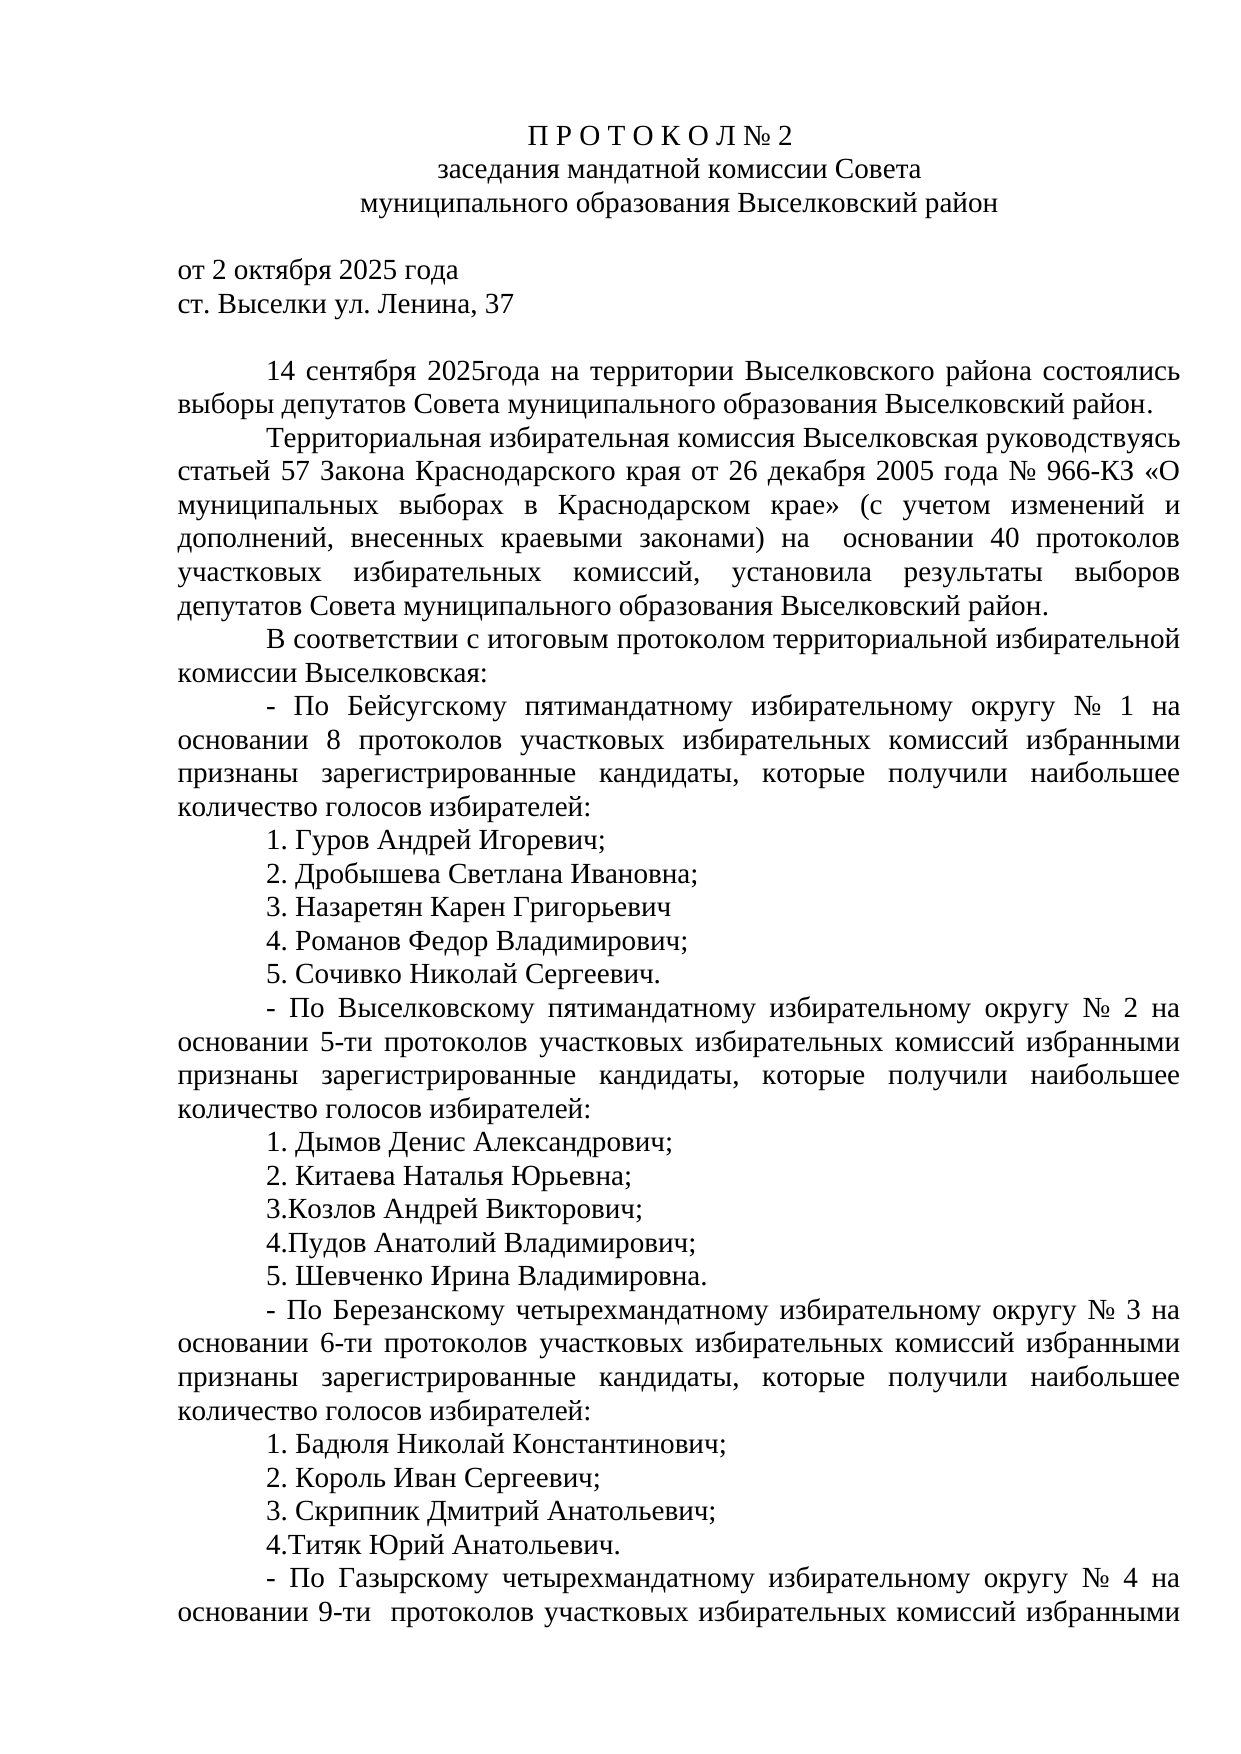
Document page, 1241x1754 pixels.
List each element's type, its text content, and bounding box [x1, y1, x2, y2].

text ст. Выселки ул. Ленина, 37 [177, 286, 1181, 319]
text муниципального образования Выселковский район [177, 185, 1181, 219]
text 2. Король Иван Сергеевич; [177, 1460, 1181, 1493]
text 4. Романов Федор Владимирович; [177, 923, 1181, 957]
text - По Бейсугскому пятимандатному избирательному округу № 1 на основании 8 протоколов участковых избирательных комиссий избранными признаны зарегистрированные кандидаты, которые получили наибольшее количество голосов избирателей: [177, 688, 1181, 822]
text Территориальная избирательная комиссия Выселковская руководствуясь статьей 57 Закона Краснодарского края от № 966-КЗ «О муниципальных выборах в Краснодарском крае» (с учетом изменений и дополнений, внесенных краевыми законами) на основании 40 протоколов участковых избирательных комиссий, установила результаты выборов депутатов Совета муниципального образования Выселковский район. [177, 420, 1181, 621]
text 1. Гуров Андрей Игоревич; [177, 822, 1181, 856]
text В соответствии с итоговым протоколом территориальной избирательной комиссии Выселковская: [177, 621, 1181, 688]
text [177, 1560, 1181, 1627]
text от 2 октября 2025 года [177, 252, 1181, 286]
text заседания мандатной комиссии Совета [177, 152, 1181, 185]
text 4.Пудов Анатолий Владимирович; [177, 1225, 1181, 1258]
text 2. Дробышева Светлана Ивановна; [177, 856, 1181, 889]
text 4.Титяк Юрий Анатольевич. [177, 1527, 1181, 1560]
text П Р О Т О К О Л № 2 [177, 118, 1181, 152]
text 14 сентября 2025года на территории Выселковского района состоялись выборы депутатов Совета муниципального образования Выселковский район. [177, 353, 1181, 420]
text 5. Шевченко Ирина Владимировна. [177, 1258, 1181, 1292]
text 3.Козлов Андрей Викторович; [177, 1191, 1181, 1225]
text 1. Дымов Денис Александрович; [177, 1124, 1181, 1158]
text 3. Скрипник Дмитрий Анатольевич; [177, 1493, 1181, 1527]
text 1. Бадюля Николай Константинович; [177, 1426, 1181, 1460]
text 3. Назаретян Карен Григорьевич [177, 889, 1181, 923]
text - По Березанскому четырехмандатному избирательному округу № 3 на основании 6-ти протоколов участковых избирательных комиссий избранными признаны зарегистрированные кандидаты, которые получили наибольшее количество голосов избирателей: [177, 1292, 1181, 1426]
text 5. Сочивко Николай Сергеевич. [177, 957, 1181, 990]
text - По Выселковскому пятимандатному избирательному округу № 2 на основании 5-ти протоколов участковых избирательных комиссий избранными признаны зарегистрированные кандидаты, которые получили наибольшее количество голосов избирателей: [177, 990, 1181, 1124]
text 2. Китаева Наталья Юрьевна; [177, 1158, 1181, 1191]
